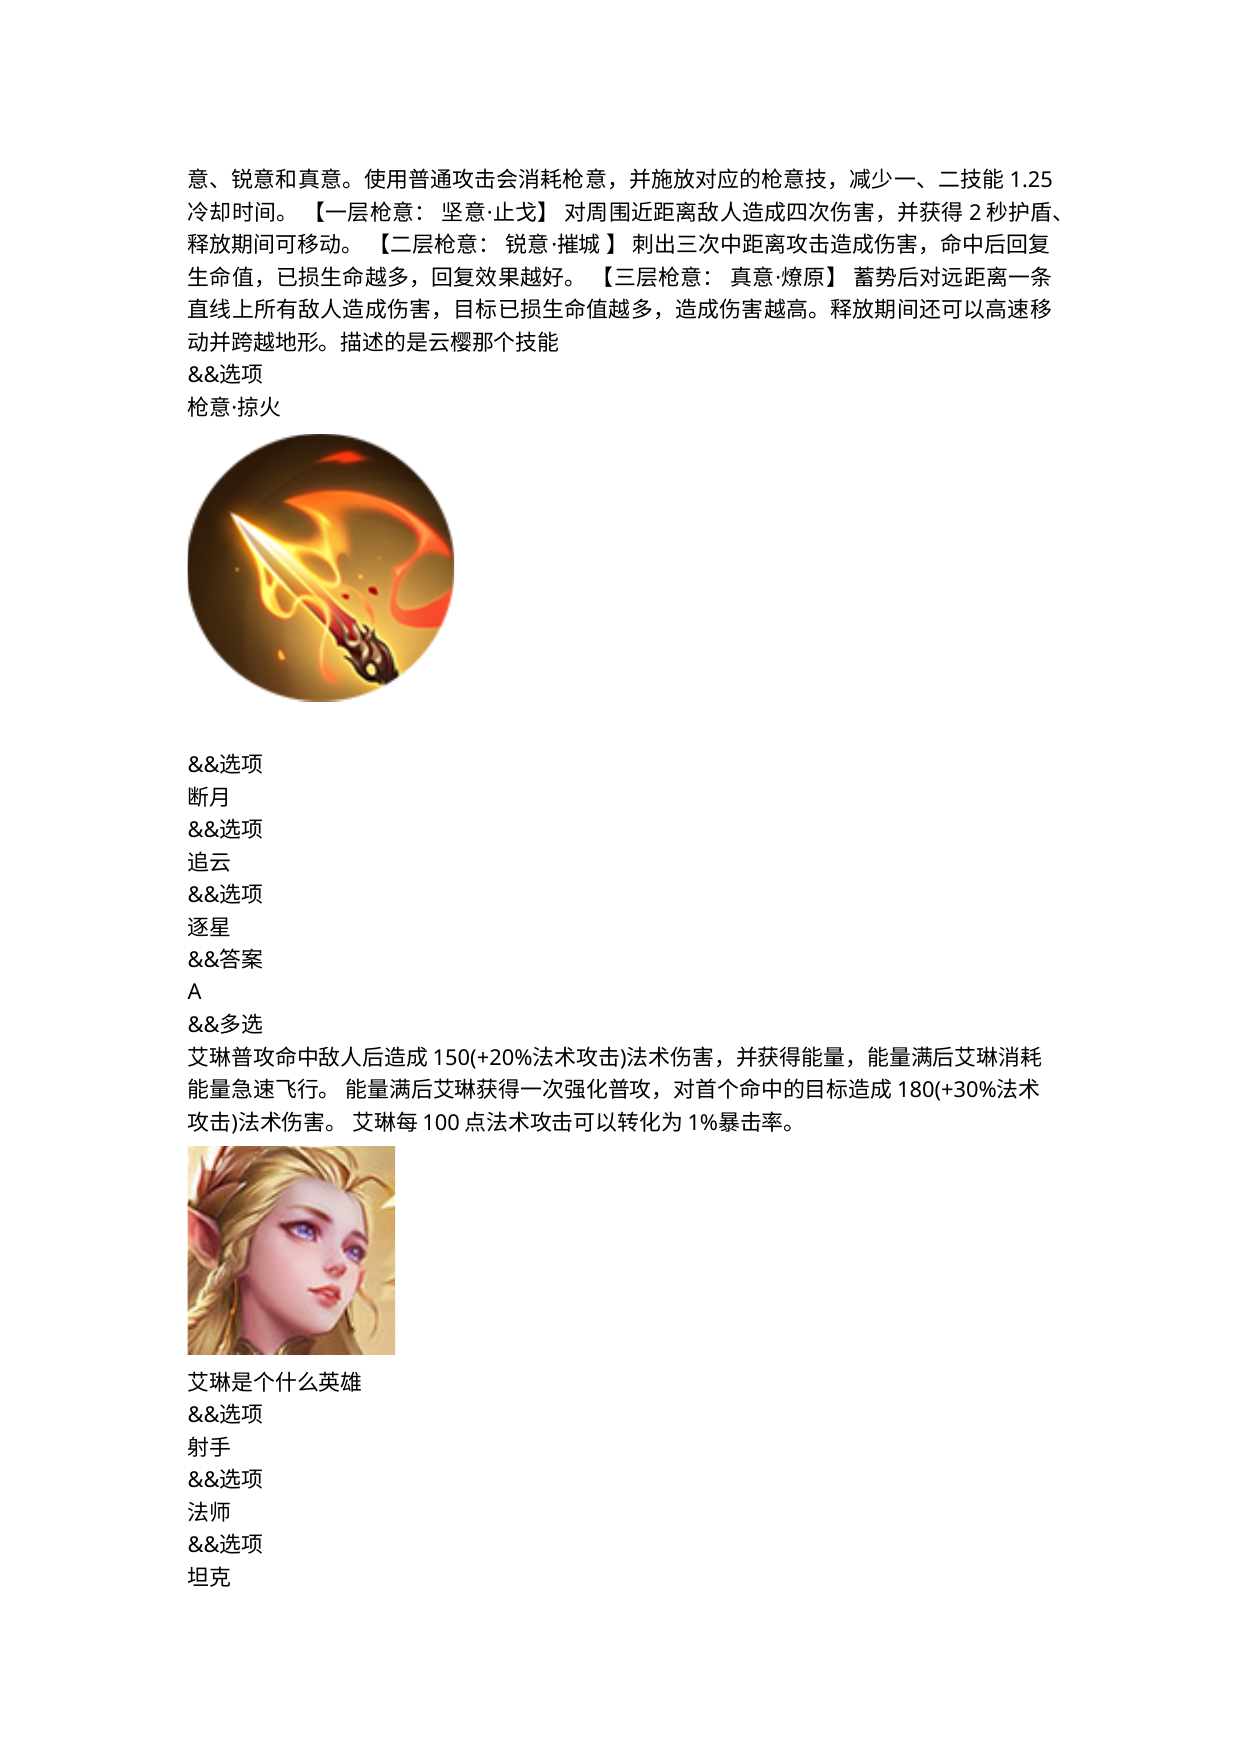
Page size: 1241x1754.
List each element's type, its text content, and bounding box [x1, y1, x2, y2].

text 艾琳是个什么英雄 [187, 1364, 1053, 1397]
text 追云 [187, 844, 1053, 877]
text &&选项 [187, 812, 1053, 844]
picture [187, 1146, 396, 1355]
text 法师 [187, 1494, 1053, 1527]
text 枪意·掠火 [187, 389, 1053, 422]
text &&选项 [187, 1527, 1053, 1559]
text &&选项 [187, 747, 1053, 779]
text &&答案 [187, 942, 1053, 974]
text A [187, 974, 1053, 1007]
text 断月 [187, 779, 1053, 812]
picture [187, 434, 455, 702]
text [187, 162, 1053, 357]
text 艾琳普攻命中敌人后造成150(+20%法术攻击)法术伤害，并获得能量，能量满后艾琳消耗能量急速飞行。 能量满后艾琳获得一次强化普攻，对首个命中的目标造成180(+30%法术攻击)法术伤害。 艾琳每100点法术攻击可以转化为1%暴击率。 [187, 1039, 1053, 1137]
text 逐星 [187, 909, 1053, 942]
text &&选项 [187, 1397, 1053, 1429]
text 射手 [187, 1429, 1053, 1462]
text 坦克 [187, 1559, 1053, 1592]
text &&选项 [187, 357, 1053, 389]
text &&选项 [187, 877, 1053, 909]
text &&选项 [187, 1462, 1053, 1494]
text &&多选 [187, 1007, 1053, 1039]
